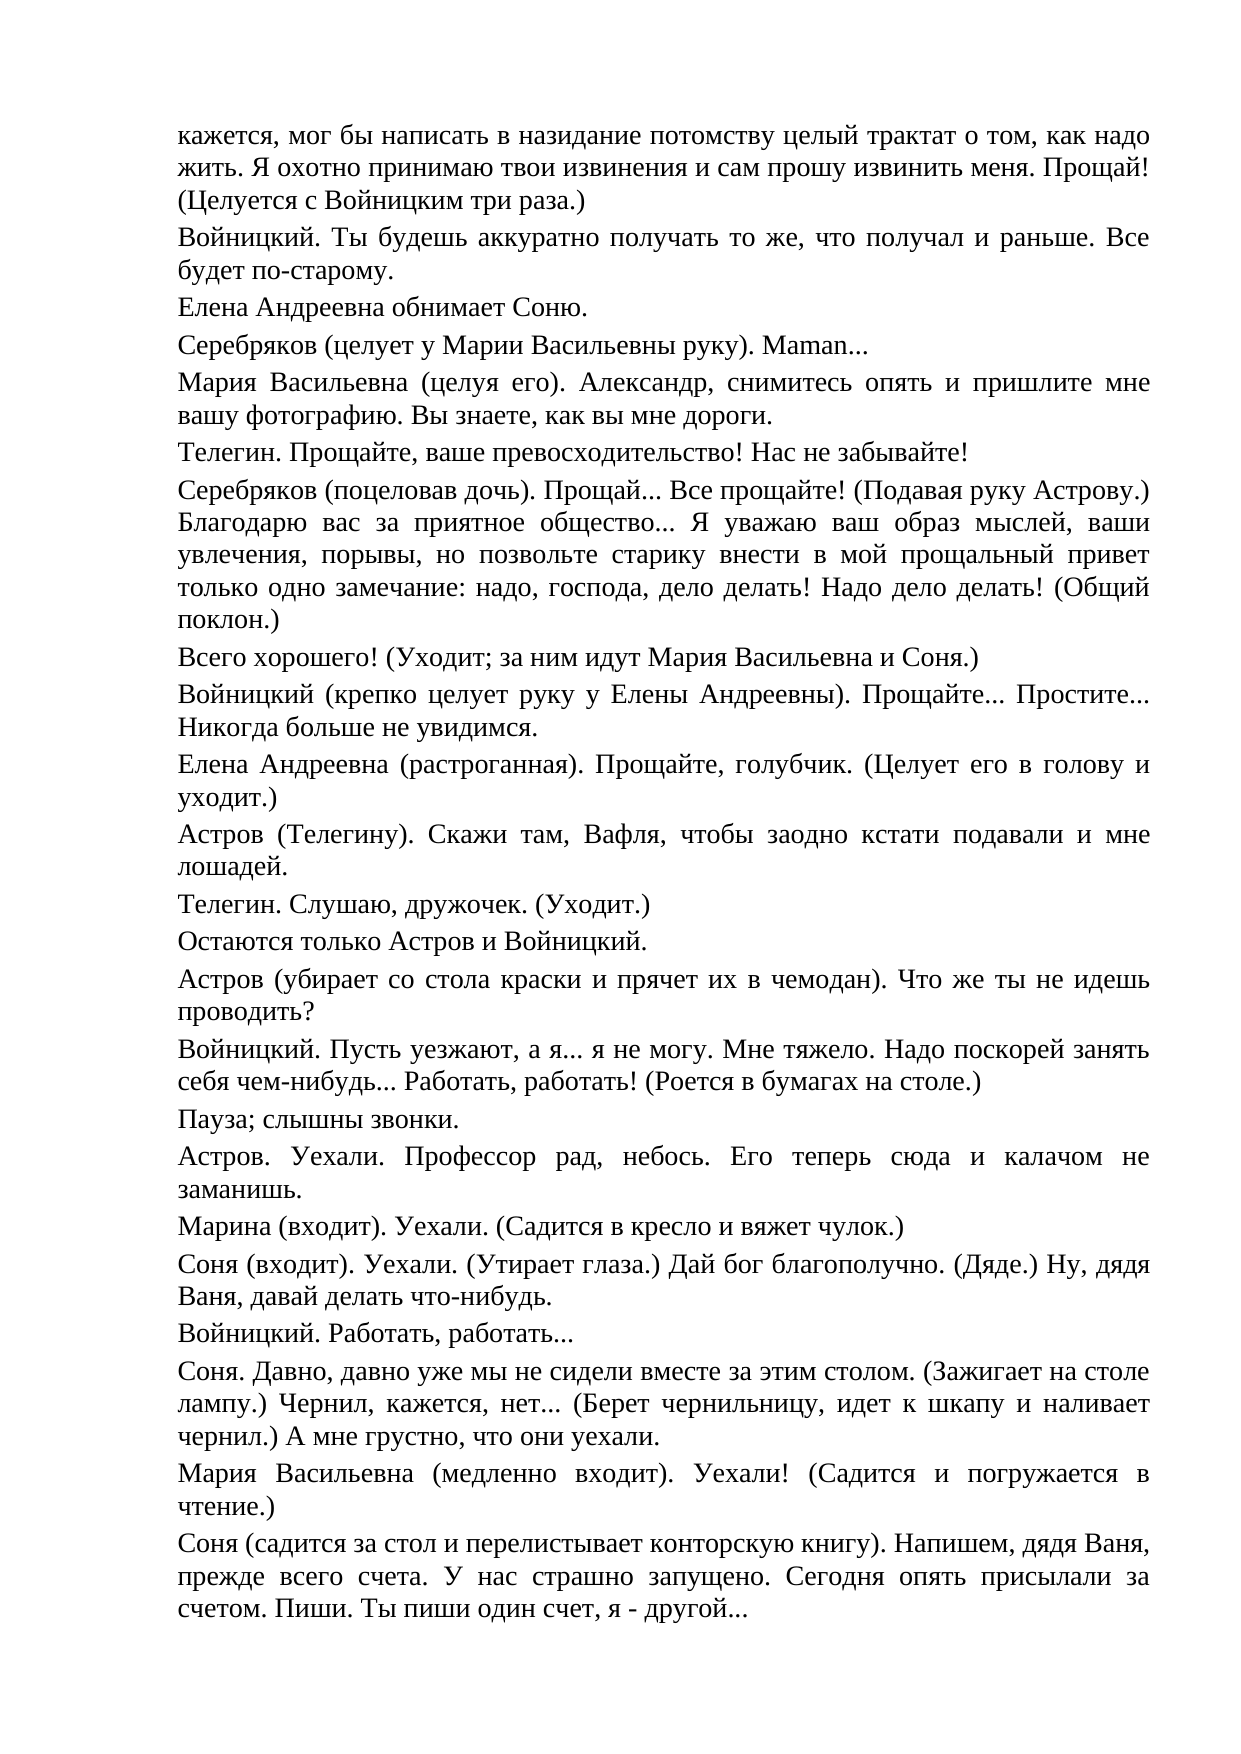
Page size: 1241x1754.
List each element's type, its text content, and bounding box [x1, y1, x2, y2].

text Мария Васильевна (целуя его). Александр, снимитесь опять и пришлите мне вашу фотографию. Вы знаете, как вы мне дороги. [177, 365, 1152, 430]
text Соня (входит). Уехали. (Утирает глаза.) Дай бог благополучно. (Дяде.) Ну, дядя Ваня, давай делать что-нибудь. [177, 1247, 1152, 1311]
text Войницкий. Работать, работать... [177, 1317, 1152, 1349]
text Соня. Давно, давно уже мы не сидели вместе за этим столом. (Зажигает на столе лампу.) Чернил, кажется, нет... (Берет чернильницу, идет к шкапу и наливает чернил.) А мне грустно, что они уехали. [177, 1354, 1152, 1451]
text Войницкий. Пусть уезжают, а я... я не могу. Мне тяжело. Надо поскорей занять себя чем-нибудь... Работать, работать! (Роется в бумагах на столе.) [177, 1032, 1152, 1097]
text Астров. Уехали. Профессор рад, небось. Его теперь сюда и калачом не заманишь. [177, 1139, 1152, 1204]
text Елена Андреевна (растроганная). Прощайте, голубчик. (Целует его в голову и уходит.) [177, 747, 1152, 812]
text Мария Васильевна (медленно входит). Уехали! (Садится и погружается в чтение.) [177, 1456, 1152, 1521]
text Марина (входит). Уехали. (Садится в кресло и вяжет чулок.) [177, 1209, 1152, 1242]
text Войницкий (крепко целует руку у Елены Андреевны). Прощайте... Простите... Никогда больше не увидимся. [177, 677, 1152, 742]
text Серебряков (поцеловав дочь). Прощай... Все прощайте! (Подавая руку Астрову.) Благодарю вас за приятное общество... Я уважаю ваш образ мыслей, ваши увлечения, порывы, но позвольте старику внести в мой прощальный привет только одно замечание: надо, господа, дело делать! Надо дело делать! (Общий поклон.) [177, 473, 1152, 635]
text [177, 118, 1152, 215]
text Телегин. Прощайте, ваше превосходительство! Нас не забывайте! [177, 435, 1152, 468]
text Всего хорошего! (Уходит; за ним идут Мария Васильевна и Соня.) [177, 640, 1152, 672]
text Астров (убирает со стола краски и прячет их в чемодан). Что же ты не идешь проводить? [177, 962, 1152, 1027]
text Астров (Телегину). Скажи там, Вафля, чтобы заодно кстати подавали и мне лошадей. [177, 817, 1152, 882]
text Елена Андреевна обнимает Соню. [177, 290, 1152, 323]
text Серебряков (целует у Марии Васильевны руку). Maman... [177, 328, 1152, 360]
text Войницкий. Ты будешь аккуратно получать то же, что получал и раньше. Все будет по-старому. [177, 220, 1152, 285]
text Соня (садится за стол и перелистывает конторскую книгу). Напишем, дядя Ваня, прежде всего счета. У нас страшно запущено. Сегодня опять присылали за счетом. Пиши. Ты пиши один счет, я - другой... [177, 1526, 1152, 1623]
text Остаются только Астров и Войницкий. [177, 924, 1152, 957]
text Пауза; слышны звонки. [177, 1102, 1152, 1134]
text Телегин. Слушаю, дружочек. (Уходит.) [177, 887, 1152, 919]
